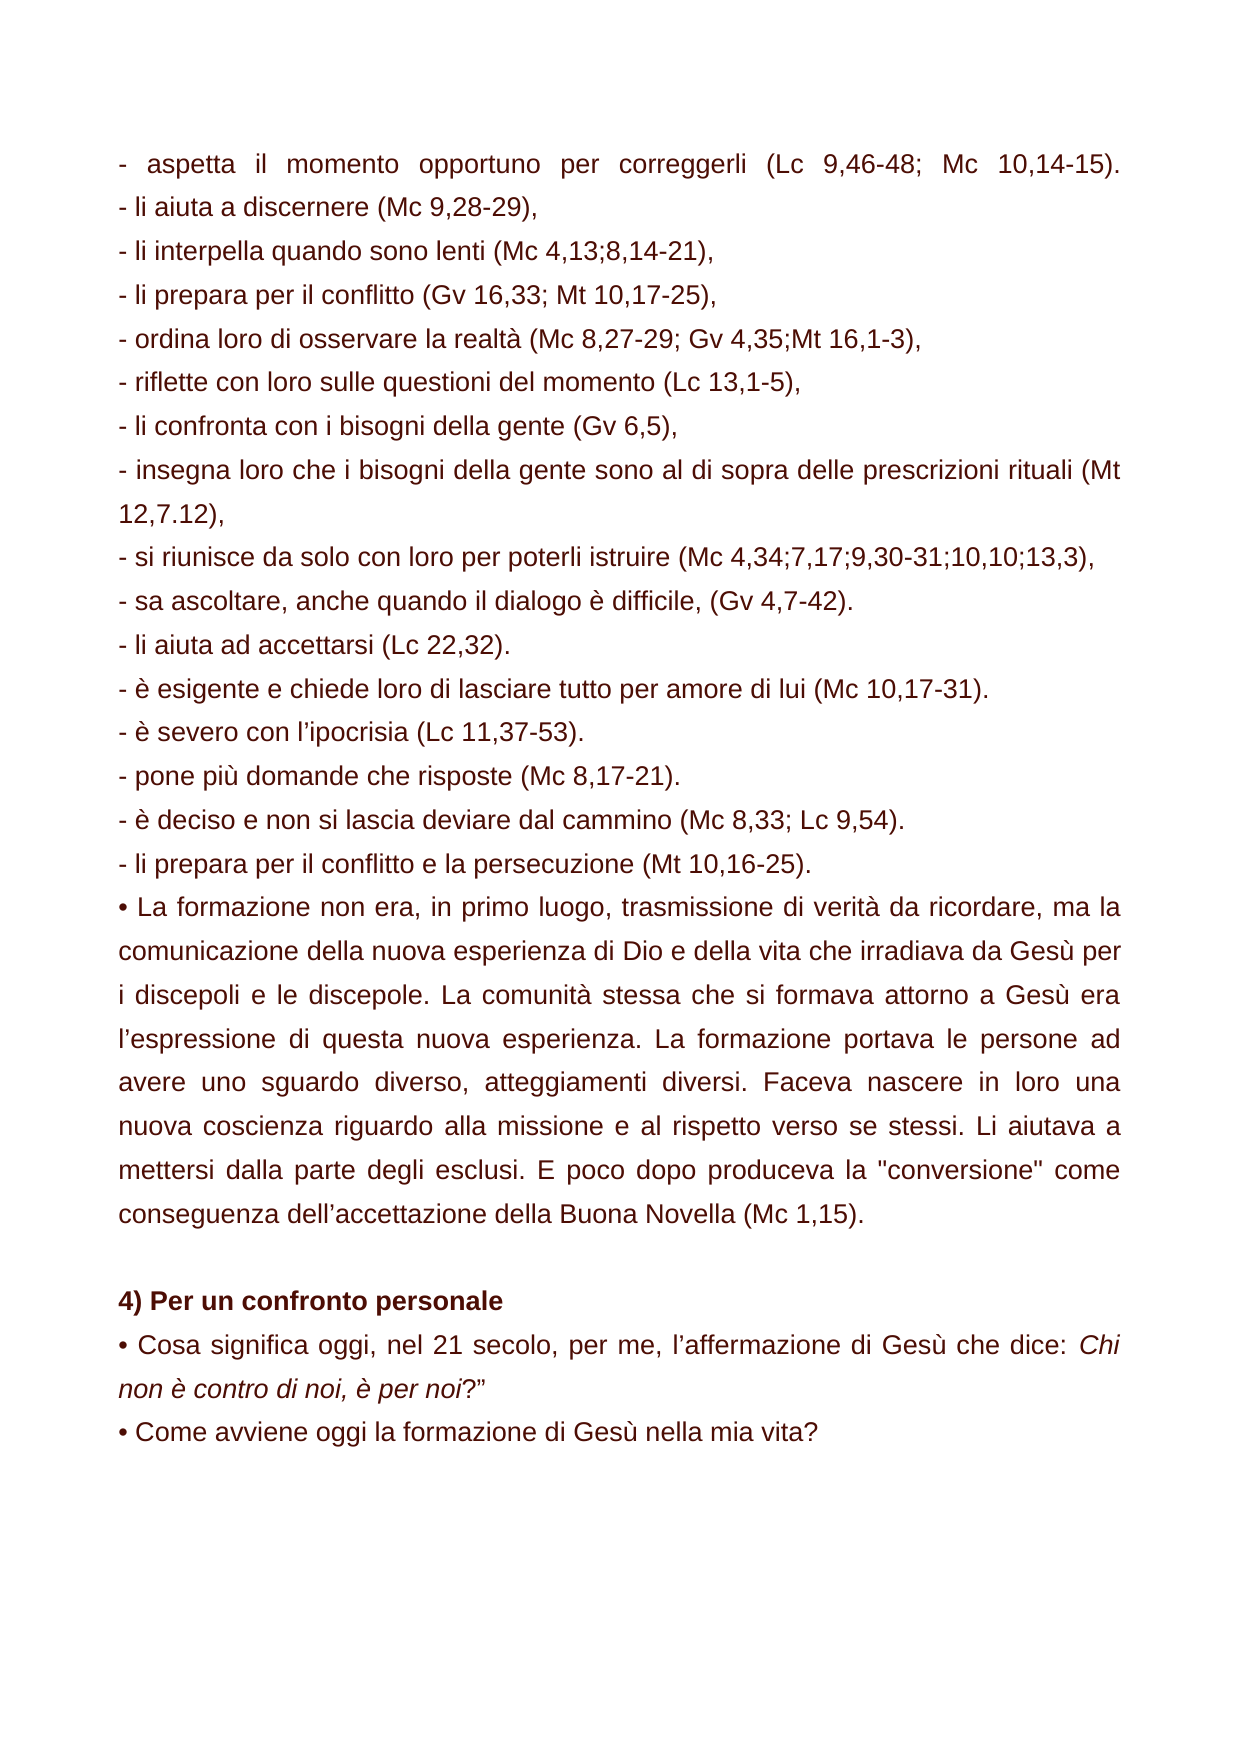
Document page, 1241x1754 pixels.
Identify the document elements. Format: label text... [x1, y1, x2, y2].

text - li prepara per il conflitto (Gv 16,33; Mt 10,17-25), [118, 279, 1122, 310]
text 4) Per un confronto personale [118, 1285, 1122, 1316]
text - sa ascoltare, anche quando il dialogo è difficile, (Gv 4,7-42). [118, 585, 1122, 616]
text • Come avviene oggi la formazione di Gesù nella mia vita? [118, 1416, 1122, 1448]
text - ordina loro di osservare la realtà (Mc 8,27-29; Gv 4,35;Mt 16,1-3), [118, 323, 1122, 354]
text - li prepara per il conflitto e la persecuzione (Mt 10,16-25). [118, 848, 1122, 879]
text - li aiuta ad accettarsi (Lc 22,32). [118, 629, 1122, 660]
text - pone più domande che risposte (Mc 8,17-21). [118, 760, 1122, 791]
text - li confronta con i bisogni della gente (Gv 6,5), [118, 410, 1122, 441]
text - li interpella quando sono lenti (Mc 4,13;8,14-21), [118, 235, 1122, 266]
text - riflette con loro sulle questioni del momento (Lc 13,1-5), [118, 366, 1122, 398]
text • Cosa significa oggi, nel 21 secolo, per me, l’affermazione di Gesù che dice: Chi non è contro di noi, è per noi?” [118, 1329, 1122, 1404]
text - aspetta il momento opportuno per correggerli (Lc 9,46-48; Mc 10,14-15). - li aiuta a discernere (Mc 9,28-29), [118, 148, 1122, 223]
text - è esigente e chiede loro di lasciare tutto per amore di lui (Mc 10,17-31). [118, 673, 1122, 704]
text - è severo con l’ipocrisia (Lc 11,37-53). [118, 716, 1122, 748]
text - è deciso e non si lascia deviare dal cammino (Mc 8,33; Lc 9,54). [118, 804, 1122, 835]
text • La formazione non era, in primo luogo, trasmissione di verità da ricordare, ma la comunicazione della nuova esperienza di Dio e della vita che irradiava da Gesù per i discepoli e le discepole. La comunità stessa che si formava attorno a Gesù era l’espressione di questa nuova esperienza. La formazione portava le persone ad avere uno sguardo diverso, atteggiamenti diversi. Faceva nascere in loro una nuova coscienza riguardo alla missione e al rispetto verso se stessi. Li aiutava a mettersi dalla parte degli esclusi. E poco dopo produceva la "conversione" come conseguenza dell’accettazione della Buona Novella (Mc 1,15). [118, 891, 1122, 1229]
text - insegna loro che i bisogni della gente sono al di sopra delle prescrizioni rituali (Mt 12,7.12), - si riunisce da solo con loro per poterli istruire (Mc 4,34;7,17;9,30-31;10,10;13,3), [118, 454, 1122, 573]
